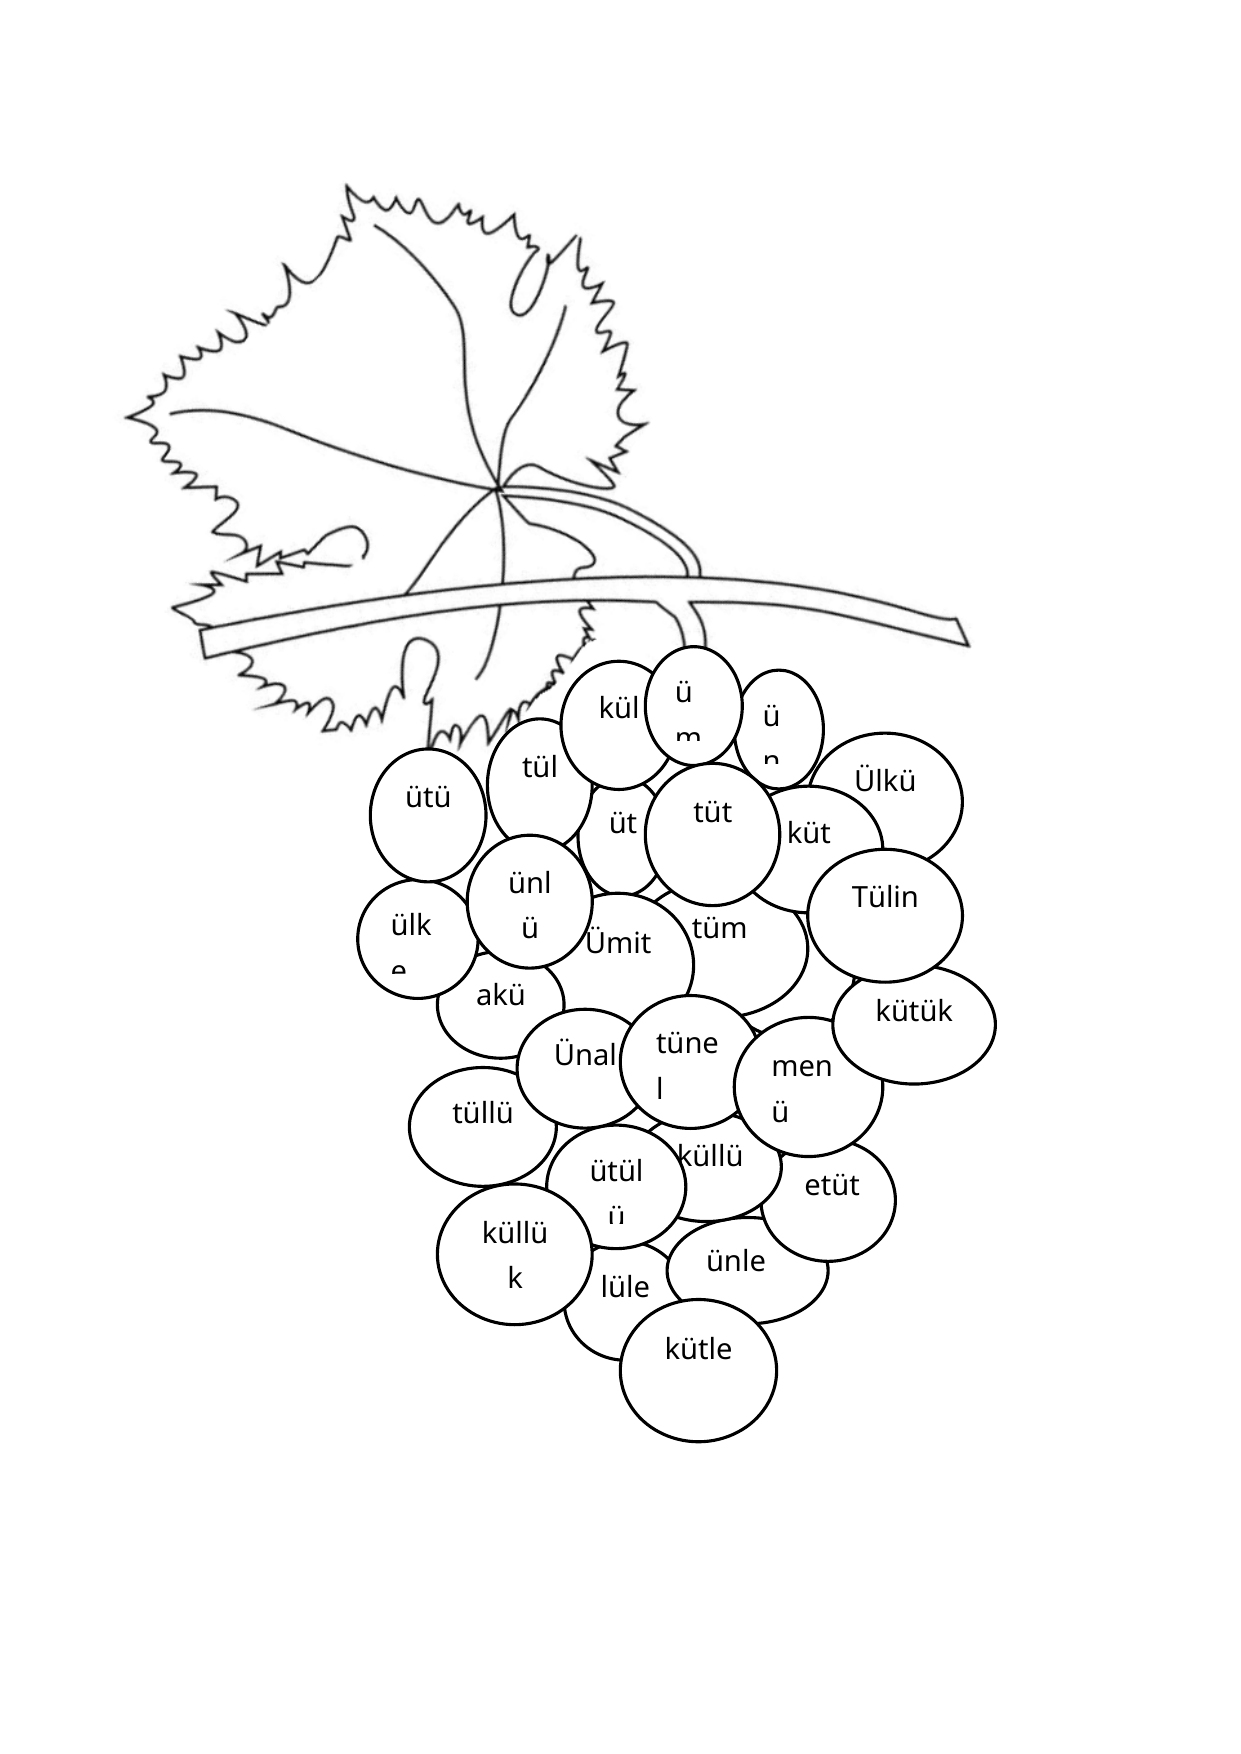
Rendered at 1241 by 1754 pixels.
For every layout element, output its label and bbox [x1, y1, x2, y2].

picture [641, 879, 668, 899]
picture [0, 16, 1206, 1039]
picture [648, 761, 684, 793]
picture [801, 774, 812, 784]
picture [473, 1055, 516, 1071]
picture [884, 1082, 894, 1098]
picture [567, 837, 578, 855]
picture [443, 809, 504, 898]
picture [749, 1209, 761, 1216]
picture [619, 1110, 656, 1129]
picture [718, 744, 742, 768]
picture [592, 884, 603, 894]
